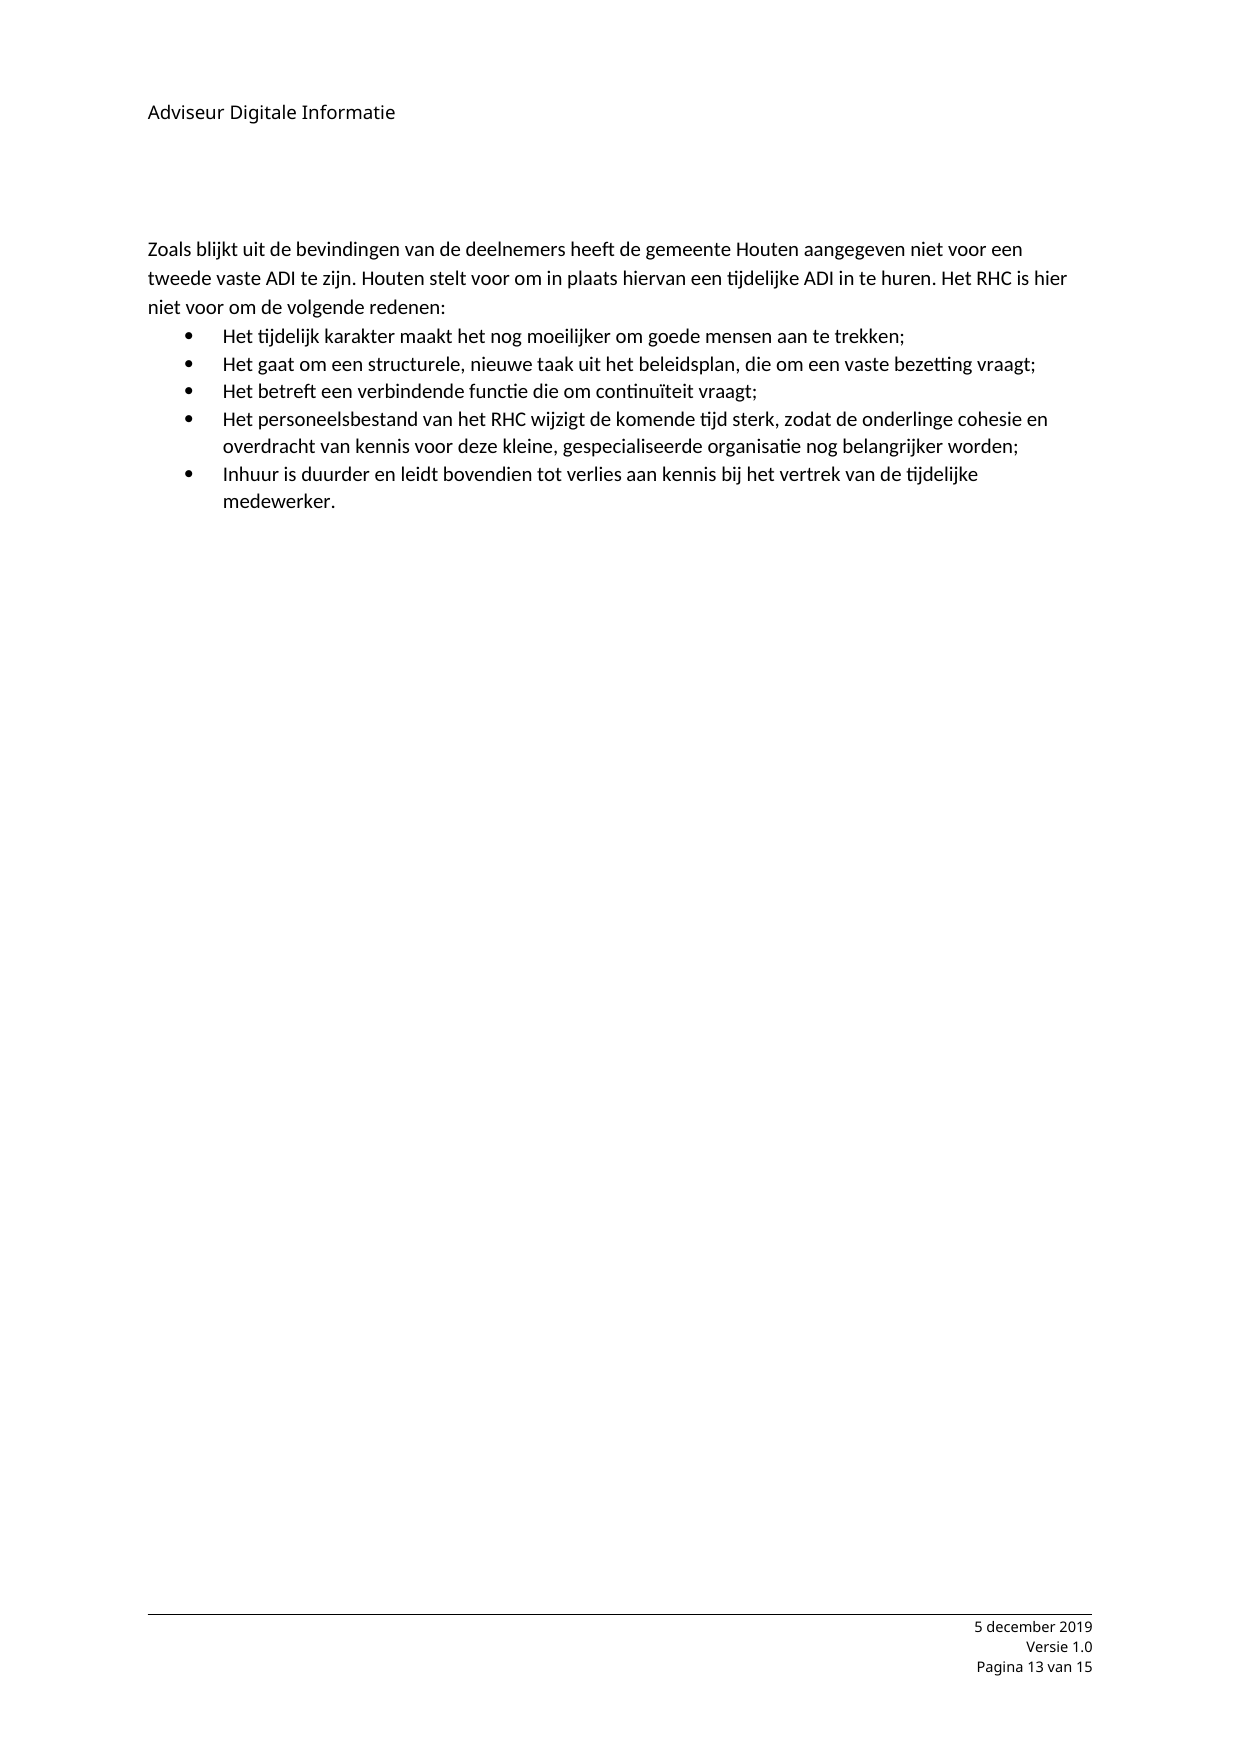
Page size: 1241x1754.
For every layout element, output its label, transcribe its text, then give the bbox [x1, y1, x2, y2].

list Het tijdelijk karakter maakt het nog moeilijker om goede mensen aan te trekken; [185, 324, 1092, 349]
list Het betreft een verbindende functie die om continuïteit vraagt; [185, 378, 1092, 404]
list Het personeelsbestand van het RHC wijzigt de komende tijd sterk, zodat de onderlinge cohesie en overdracht van kennis voor deze kleine, gespecialiseerde organisatie nog belangrijker worden; [185, 406, 1092, 459]
list Inhuur is duurder en leidt bovendien tot verlies aan kennis bij het vertrek van de tijdelijke medewerker. [185, 461, 1092, 513]
list Het gaat om een structurele, nieuwe taak uit het beleidsplan, die om een vaste bezetting vraagt; [185, 351, 1092, 377]
text Zoals blijkt uit de bevindingen van de deelnemers heeft de gemeente Houten aangegeven niet voor een tweede vaste ADI te zijn. Houten stelt voor om in plaats hiervan een tijdelijke ADI in te huren. Het RHC is hier niet voor om de volgende redenen: [148, 236, 1092, 320]
